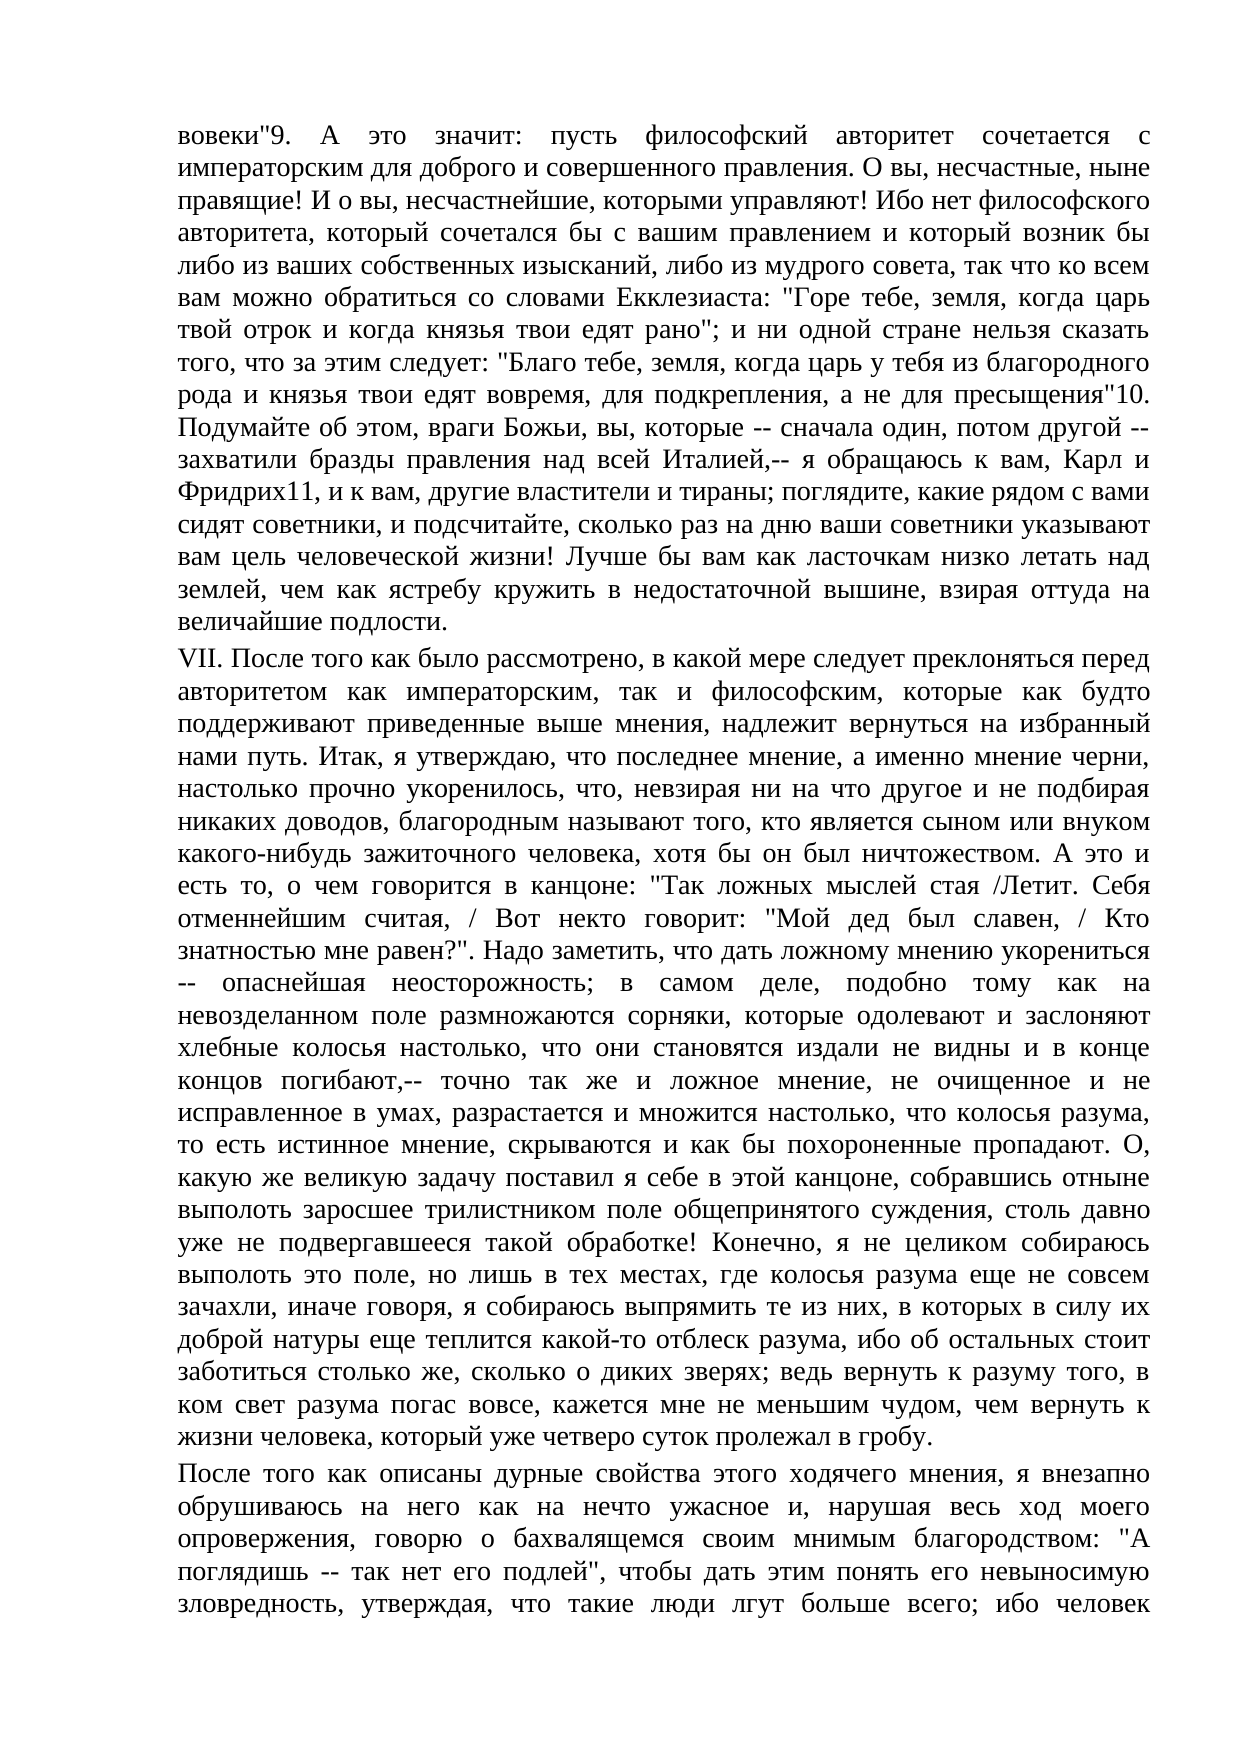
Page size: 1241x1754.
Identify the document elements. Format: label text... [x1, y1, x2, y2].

text VII. После того как было рассмотрено, в какой мере следует преклоняться перед авторитетом как императорским, так и философским, которые как будто поддерживают приведенные выше мнения, надлежит вернуться на избранный нами путь. Итак, я утверждаю, что последнее мнение, а именно мнение черни, настолько прочно укоренилось, что, невзирая ни на что другое и не подбирая никаких доводов, благородным называют того, кто является сыном или внуком какого-нибудь зажиточного человека, хотя бы он был ничтожеством. А это и есть то, о чем говорится в канцоне: "Так ложных мыслей стая /Летит. Себя отменнейшим считая, / Вот некто говорит: "Мой дед был славен, / Кто знатностью мне равен?". Надо заметить, что дать ложному мнению укорениться -- опаснейшая неосторожность; в самом деле, подобно тому как на невозделанном поле размножаются сорняки, которые одолевают и заслоняют хлебные колосья настолько, что они становятся издали не видны и в конце концов погибают,-- точно так же и ложное мнение, не очищенное и не исправленное в умах, разрастается и множится настолько, что колосья разума, то есть истинное мнение, скрываются и как бы похороненные пропадают. О, какую же великую задачу поставил я себе в этой канцоне, собравшись отныне выполоть заросшее трилистником поле общепринятого суждения, столь давно уже не подвергавшееся такой обработке! Конечно, я не целиком собираюсь выполоть это поле, но лишь в тех местах, где колосья разума еще не совсем зачахли, иначе говоря, я собираюсь выпрямить те из них, в которых в силу их доброй натуры еще теплится какой-то отблеск разума, ибо об остальных стоит заботиться столько же, сколько о диких зверях; ведь вернуть к разуму того, в ком свет разума погас вовсе, кажется мне не меньшим чудом, чем вернуть к жизни человека, который уже четверо суток пролежал в гробу. [177, 642, 1152, 1451]
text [177, 1457, 1152, 1618]
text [177, 118, 1152, 636]
